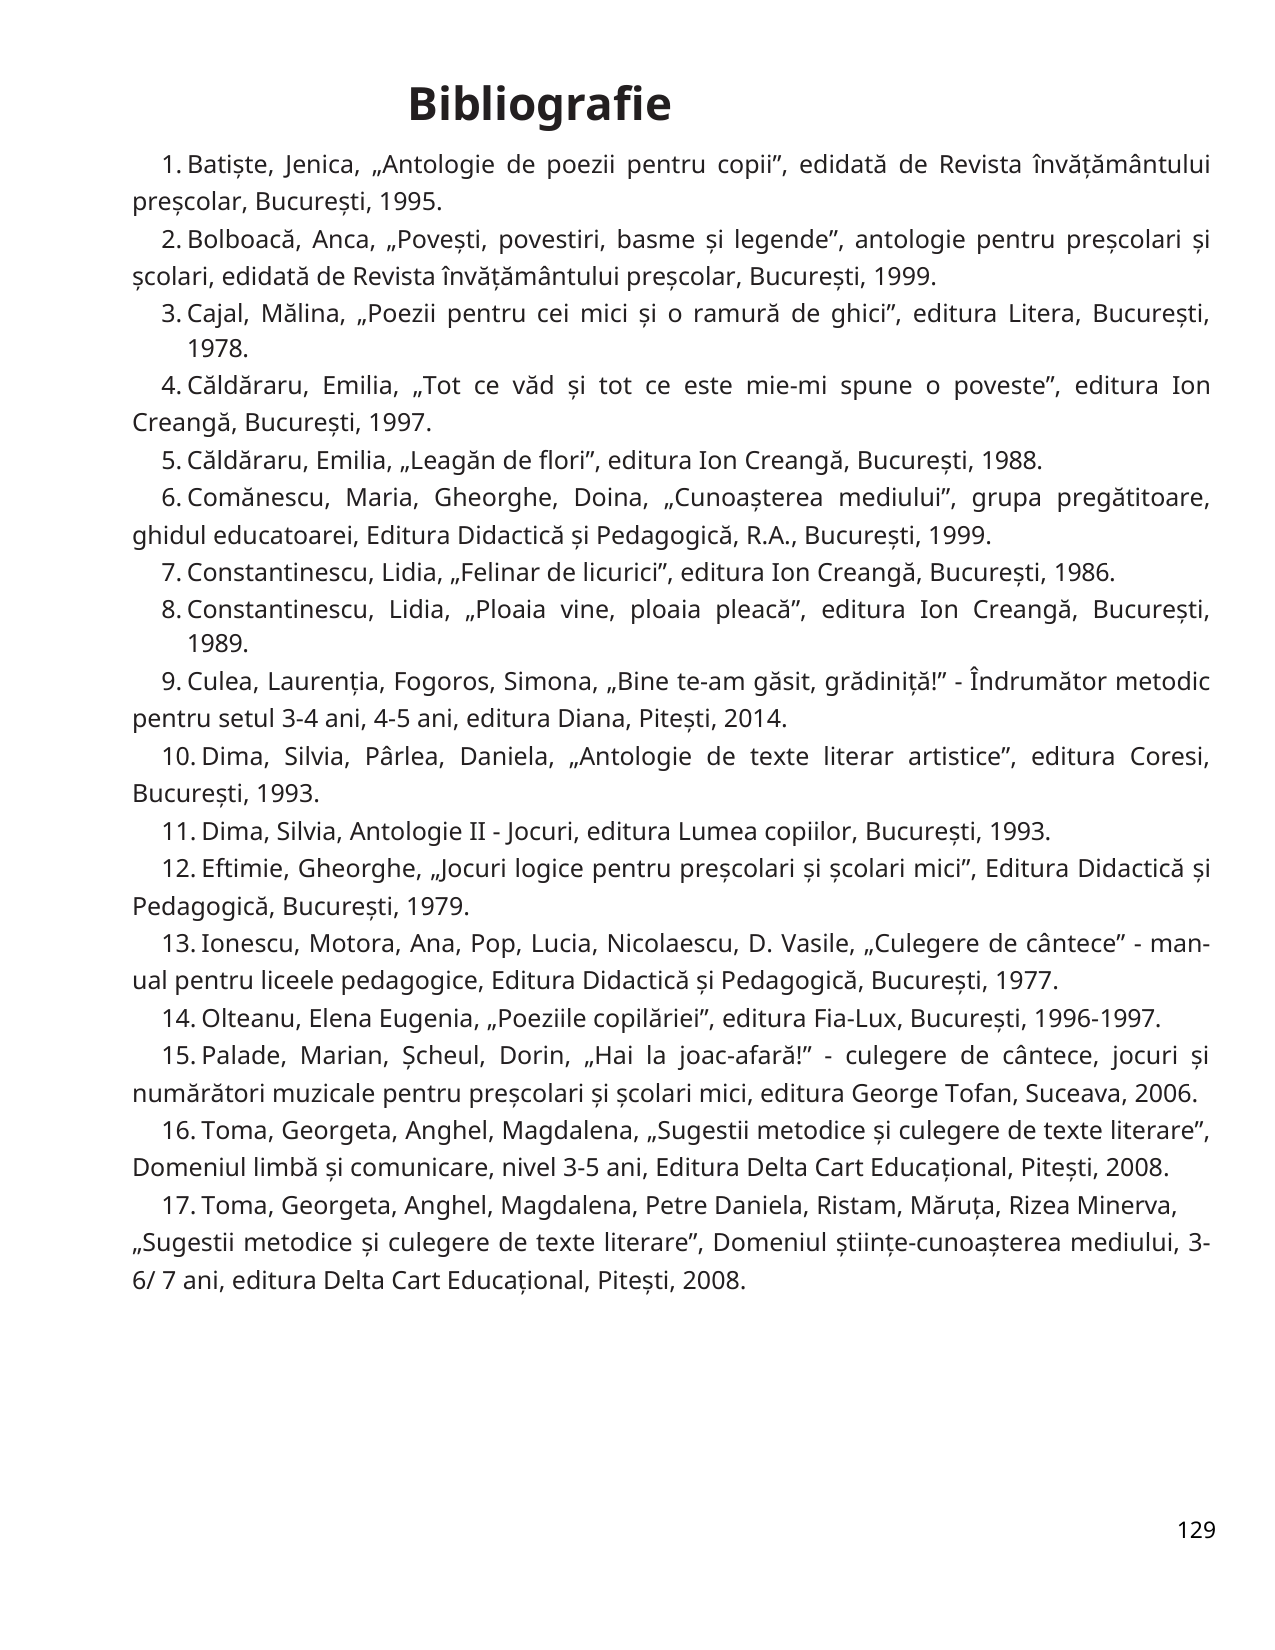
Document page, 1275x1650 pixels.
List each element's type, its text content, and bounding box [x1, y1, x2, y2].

list Căldăraru, Emilia, „Leagăn de ﬂori”, editura Ion Creangă, București, 1988. [161, 442, 1211, 477]
list Olteanu, Elena Eugenia, „Poeziile copilăriei”, editura Fia-Lux, București, 1996-1997. [161, 1000, 1211, 1034]
list Toma, Georgeta, Anghel, Magdalena, Petre Daniela, Ristam, Măruța, Rizea Minerva, [161, 1187, 1211, 1222]
list Cajal, Mălina, „Poezii pentru cei mici și o ramură de ghici”, editura Litera, București, 1978. [161, 296, 1211, 364]
list Batiște, Jenica, „Antologie de poezii pentru copii”, edidată de Revista învățământului preșcolar, București, 1995. [132, 146, 1211, 218]
list Ionescu, Motora, Ana, Pop, Lucia, Nicolaescu, D. Vasile, „Culegere de cântece” - man- ual pentru liceele pedagogice, Editura Didactică și Pedagogică, București, 1977. [132, 926, 1211, 997]
list Constantinescu, Lidia, „Felinar de licurici”, editura Ion Creangă, București, 1986. [161, 555, 1211, 589]
list Bolboacă, Anca, „Povești, povestiri, basme și legende”, antologie pentru preșcolari și școlari, edidată de Revista învățământului preșcolar, București, 1999. [132, 221, 1211, 293]
list Palade, Marian, Șcheul, Dorin, „Hai la joac-afară!” - culegere de cântece, jocuri și numărători muzicale pentru preșcolari și școlari mici, editura George Tofan, Suceava, 2006. [132, 1038, 1211, 1109]
list Constantinescu, Lidia, „Ploaia vine, ploaia pleacă”, editura Ion Creangă, București, 1989. [161, 592, 1211, 660]
list Culea, Laurenția, Fogoros, Simona, „Bine te-am găsit, grădiniță!” - Îndrumător metodic pentru setul 3-4 ani, 4-5 ani, editura Diana, Pitești, 2014. [132, 663, 1211, 735]
subtitle Bibliografie [89, 72, 991, 134]
list Dima, Silvia, Pârlea, Daniela, „Antologie de texte literar artistice”, editura Coresi, București, 1993. [132, 738, 1211, 810]
list Toma, Georgeta, Anghel, Magdalena, „Sugestii metodice și culegere de texte literare”, Domeniul limbă și comunicare, nivel 3-5 ani, Editura Delta Cart Educațional, Pitești, 2008. [132, 1113, 1211, 1184]
text „Sugestii metodice și culegere de texte literare”, Domeniul științe-cunoașterea mediului, 3-6/ 7 ani, editura Delta Cart Educațional, Pitești, 2008. [132, 1225, 1211, 1296]
list Eftimie, Gheorghe, „Jocuri logice pentru preșcolari și școlari mici”, Editura Didactică și Pedagogică, București, 1979. [132, 851, 1211, 922]
list Comănescu, Maria, Gheorghe, Doina, „Cunoașterea mediului”, grupa pregătitoare, ghidul educatoarei, Editura Didactică și Pedagogică, R.A., București, 1999. [132, 480, 1211, 551]
list Dima, Silvia, Antologie II - Jocuri, editura Lumea copiilor, București, 1993. [161, 813, 1211, 847]
list Căldăraru, Emilia, „Tot ce văd și tot ce este mie-mi spune o poveste”, editura Ion Creangă, București, 1997. [132, 368, 1211, 439]
